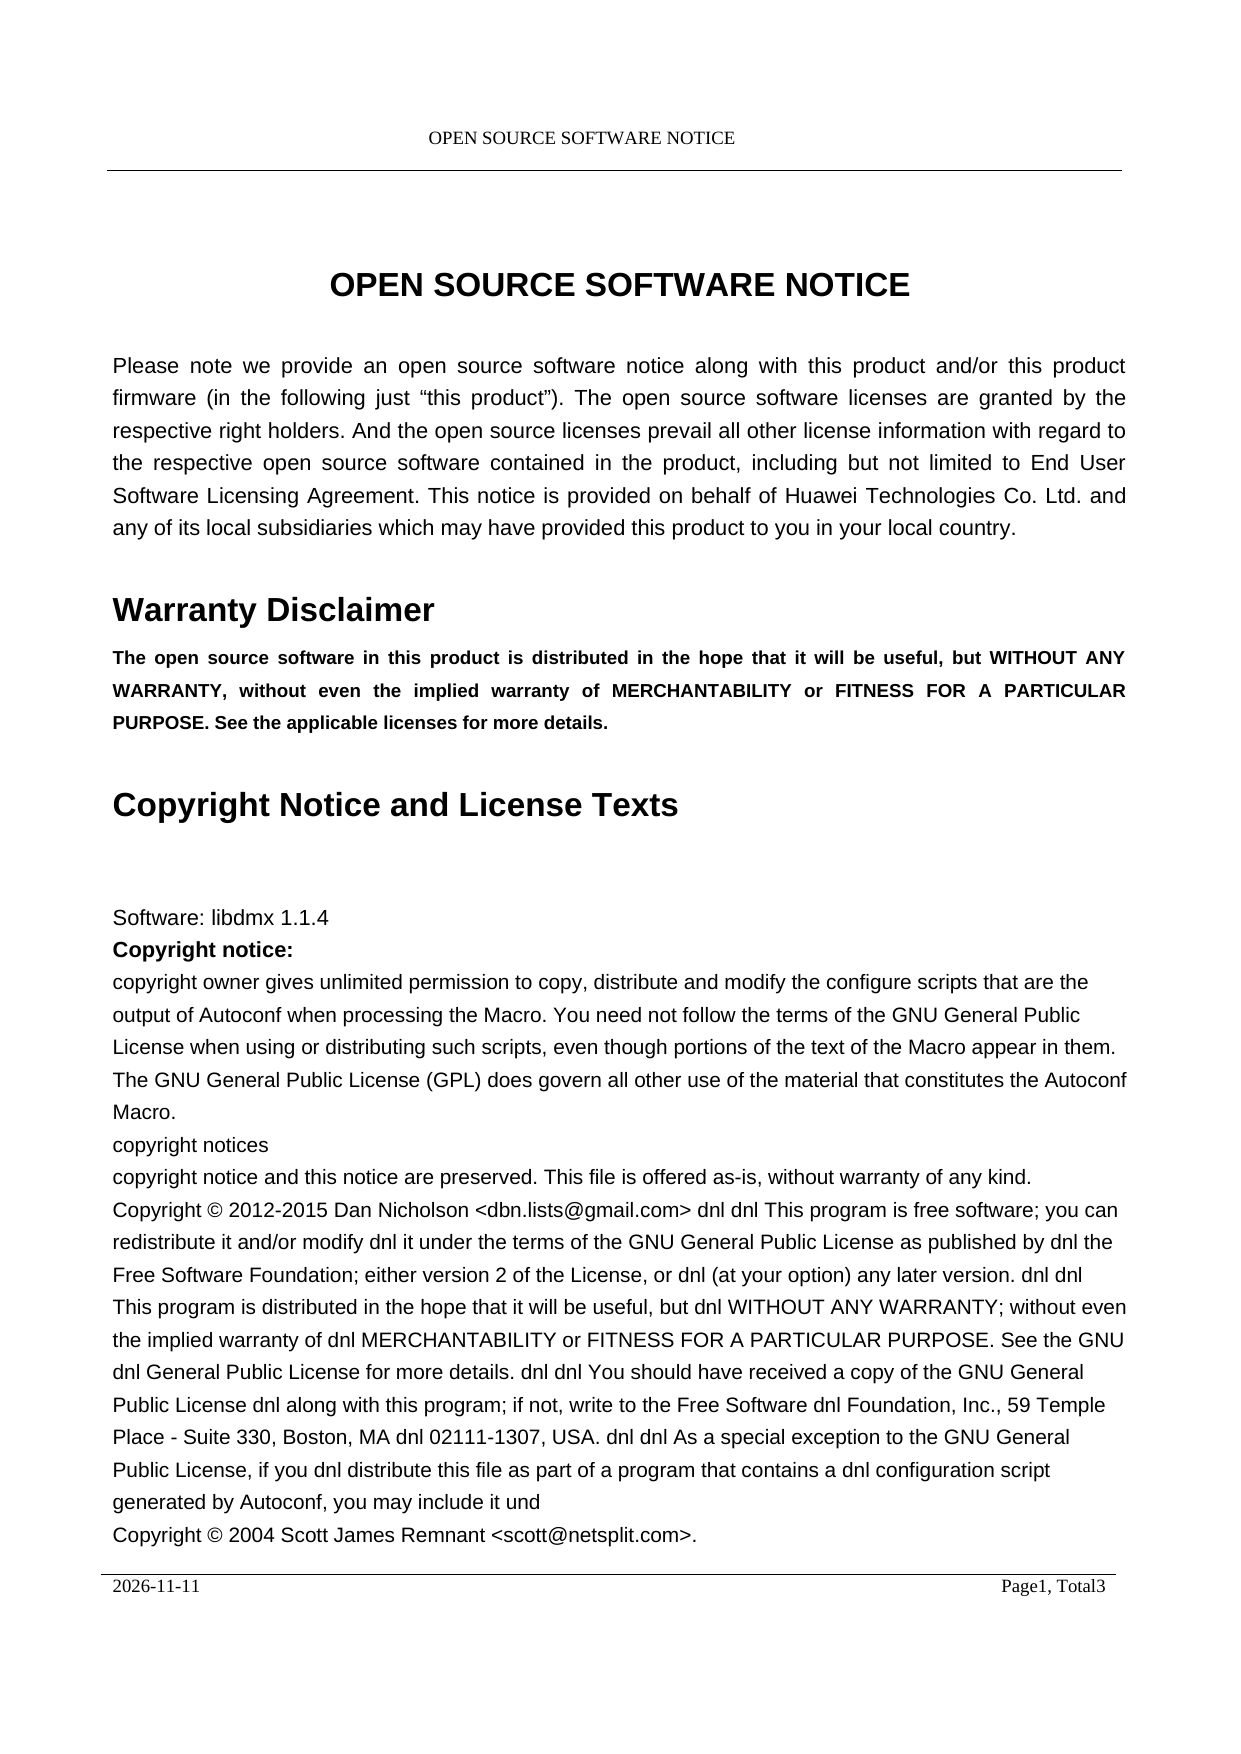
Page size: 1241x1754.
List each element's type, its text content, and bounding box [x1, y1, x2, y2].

text copyright notices [112, 1128, 1128, 1161]
text Please note we provide an open source software notice along with this product and/or this product firmware (in the following just “this product”). The open source software licenses are granted by the respective right holders. And the open source licenses prevail all other license information with regard to the respective open source software contained in the product, including but not limited to End User Software Licensing Agreement. This notice is provided on behalf of Huawei Technologies Co. Ltd. and any of its local subsidiaries which may have provided this product to you in your local country. [112, 349, 1128, 544]
text Copyright Notice and License Texts [112, 771, 1128, 836]
text Copyright notice: [112, 933, 1128, 966]
text copyright owner gives unlimited permission to copy, distribute and modify the configure scripts that are the output of Autoconf when processing the Macro. You need not follow the terms of the GNU General Public License when using or distributing such scripts, even though portions of the text of the Macro appear in them. The GNU General Public License (GPL) does govern all other use of the material that constitutes the Autoconf Macro. [112, 966, 1128, 1128]
text Copyright © 2004 Scott James Remnant <scott@netsplit.com>. [112, 1518, 1128, 1551]
text copyright notice and this notice are preserved. This file is offered as-is, without warranty of any kind. [112, 1161, 1128, 1193]
text Software: libdmx 1.1.4 [112, 901, 1128, 933]
text The open source software in this product is distributed in the hope that it will be useful, but WITHOUT ANY WARRANTY, without even the implied warranty of MERCHANTABILITY or FITNESS FOR A PARTICULAR PURPOSE. See the applicable licenses for more details. [112, 641, 1128, 739]
text Warranty Disclaimer [112, 576, 1128, 641]
text Copyright © 2012-2015 Dan Nicholson <dbn.lists@gmail.com> dnl dnl This program is free software; you can redistribute it and/or modify dnl it under the terms of the GNU General Public License as published by dnl the Free Software Foundation; either version 2 of the License, or dnl (at your option) any later version. dnl dnl This program is distributed in the hope that it will be useful, but dnl WITHOUT ANY WARRANTY; without even the implied warranty of dnl MERCHANTABILITY or FITNESS FOR A PARTICULAR PURPOSE. See the GNU dnl General Public License for more details. dnl dnl You should have received a copy of the GNU General Public License dnl along with this program; if not, write to the Free Software dnl Foundation, Inc., 59 Temple Place - Suite 330, Boston, MA dnl 02111-1307, USA. dnl dnl As a special exception to the GNU General Public License, if you dnl distribute this file as part of a program that contains a dnl configuration script generated by Autoconf, you may include it und [112, 1193, 1128, 1518]
text OPEN SOURCE SOFTWARE NOTICE [112, 251, 1128, 316]
